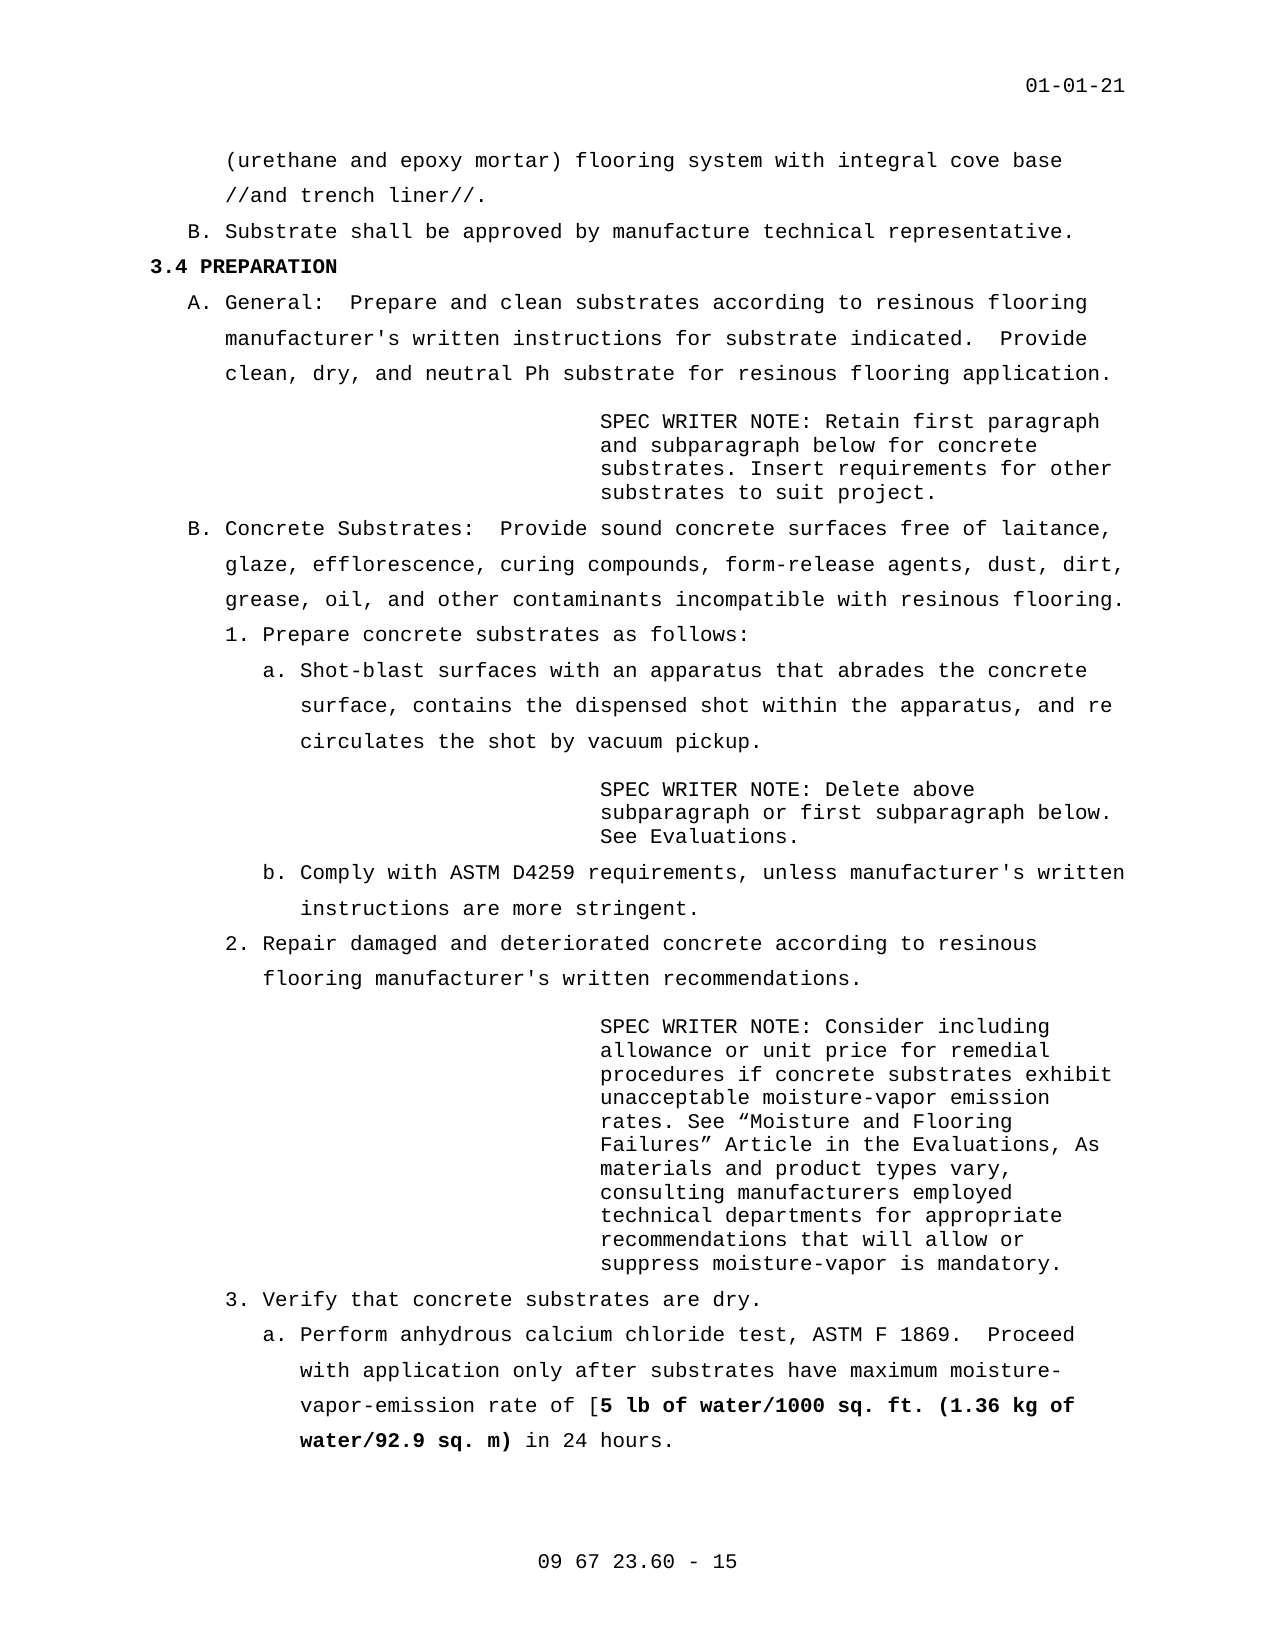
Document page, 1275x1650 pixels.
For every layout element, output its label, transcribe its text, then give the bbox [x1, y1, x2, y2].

text 3. Verify that concrete substrates are dry. [225, 1289, 1125, 1312]
text 2. Repair damaged and deteriorated concrete according to resinous flooring manufacturer's written recommendations. [225, 933, 1125, 992]
text A. General: Prepare and clean substrates according to resinous flooring manufacturer's written instructions for substrate indicated. Provide clean, dry, and neutral Ph substrate for resinous flooring application. [187, 292, 1125, 387]
text SPEC WRITER NOTE: Consider including allowance or unit price for remedial procedures if concrete substrates exhibit unacceptable moisture-vapor emission rates. See “Moisture and Flooring Failures” Article in the Evaluations, As materials and product types vary, consulting manufacturers employed technical departments for appropriate recommendations that will allow or suppress moisture-vapor is mandatory. [600, 1016, 1125, 1276]
text 1. Prepare concrete substrates as follows: [225, 624, 1125, 648]
text SPEC WRITER NOTE: Delete above subparagraph or first subparagraph below. See Evaluations. [600, 779, 1125, 849]
text a. Perform anhydrous calcium chloride test, ASTM F 1869. Proceed with application only after substrates have maximum moisture-vapor-emission rate of [5 lb of water/1000 sq. ft. (1.36 kg of water/92.9 sq. m) in 24 hours. [262, 1324, 1125, 1454]
text SPEC WRITER NOTE: Retain first paragraph and subparagraph below for concrete substrates. Insert requirements for other substrates to suit project. [600, 411, 1125, 506]
text B. Concrete Substrates: Provide sound concrete surfaces free of laitance, glaze, efflorescence, curing compounds, form-release agents, dust, dirt, grease, oil, and other contaminants incompatible with resinous flooring. [187, 518, 1125, 613]
text b. Comply with ASTM D4259 requirements, unless manufacturer's written instructions are more stringent. [262, 862, 1125, 921]
text a. Shot-blast surfaces with an apparatus that abrades the concrete surface, contains the dispensed shot within the apparatus, and re circulates the shot by vacuum pickup. [262, 660, 1125, 754]
text 3.4 preparation [150, 256, 1125, 280]
text B. Substrate shall be approved by manufacture technical representative. [187, 221, 1125, 244]
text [187, 150, 1125, 209]
